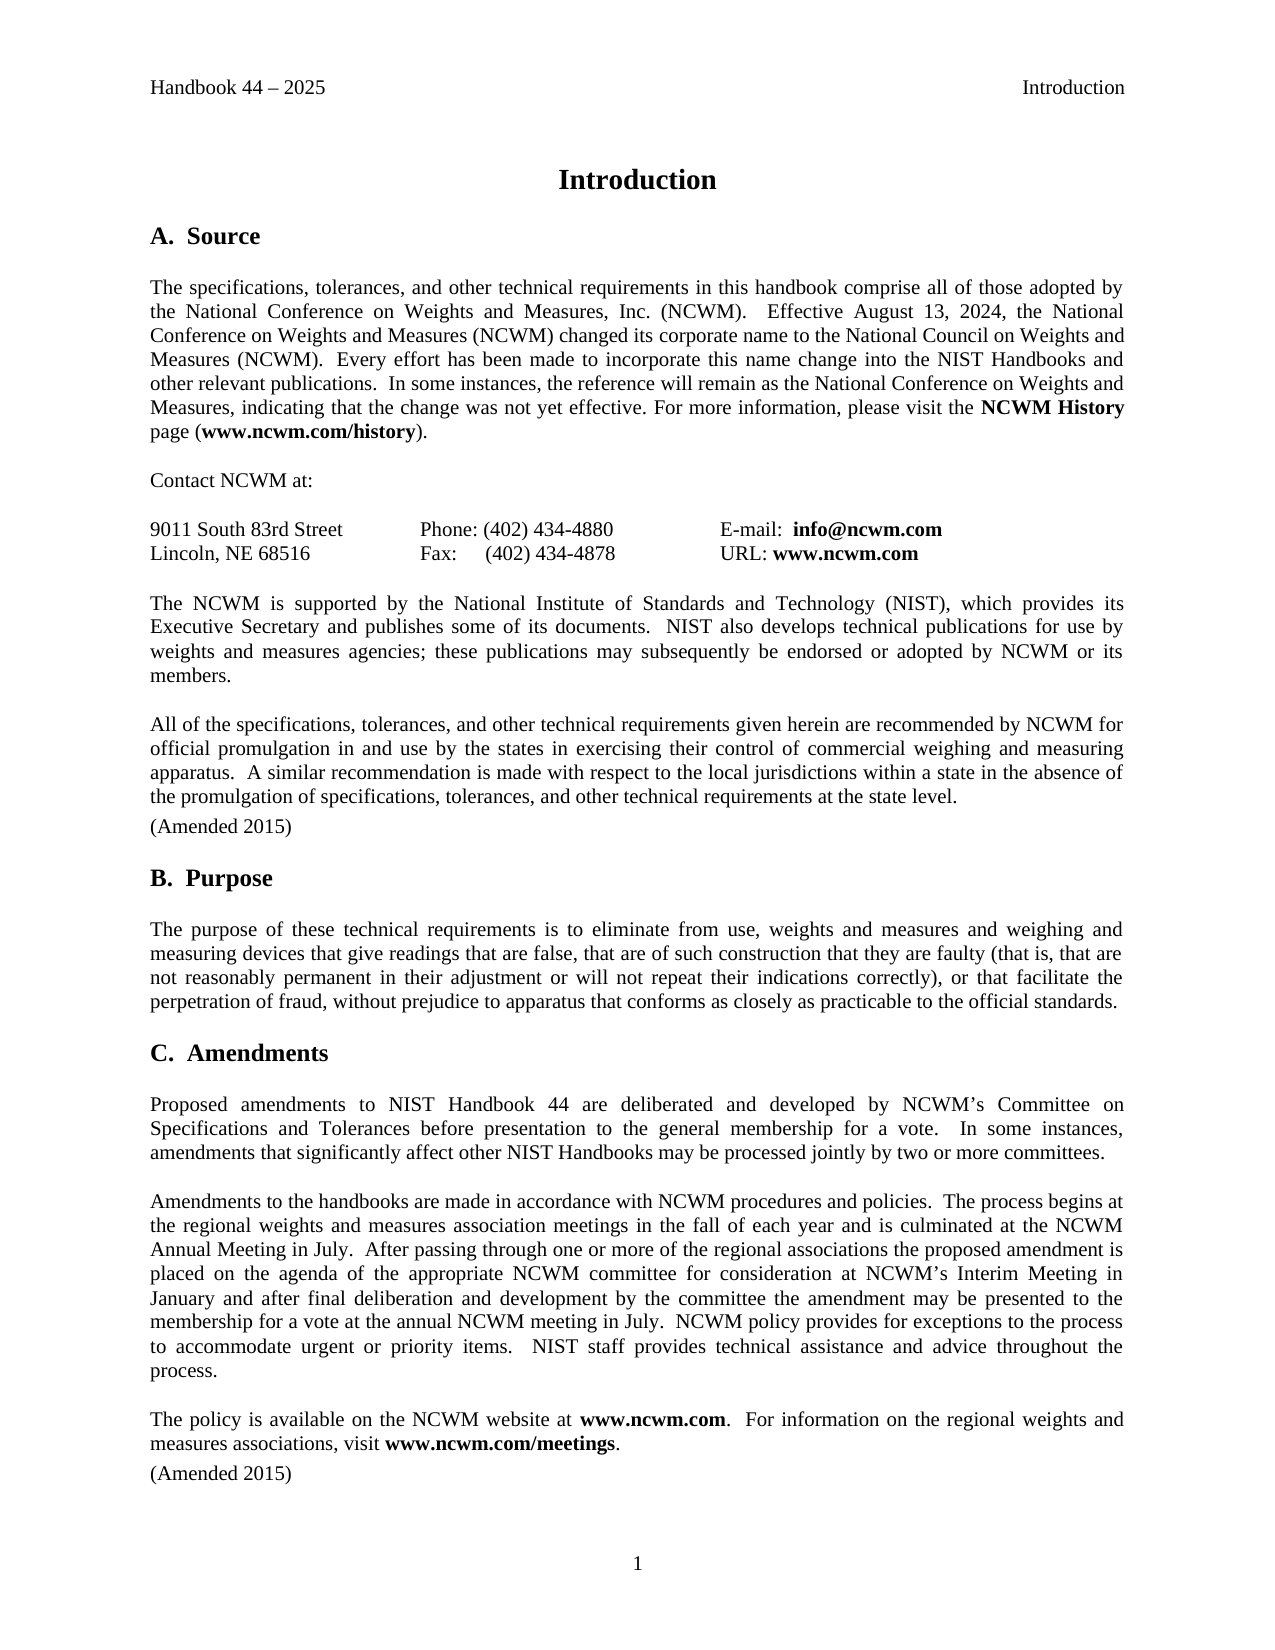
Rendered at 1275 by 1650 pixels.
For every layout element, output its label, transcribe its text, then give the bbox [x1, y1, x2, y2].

text (Amended 2015) [150, 814, 1125, 838]
text The policy is available on the NCWM website at www.ncwm.com. For information on the regional weights and measures associations, visit www.ncwm.com/meetings. [150, 1407, 1125, 1455]
text The NCWM is supported by the National Institute of Standards and Technology (NIST), which provides its Executive Secretary and publishes some of its documents. NIST also develops technical publications for use by weights and measures agencies; these publications may subsequently be endorsed or adopted by NCWM or its members. [150, 590, 1125, 687]
text The specifications, tolerances, and other technical requirements in this handbook comprise all of those adopted by the National Conference on Weights and Measures, Inc. (NCWM). Effective August 13, 2024, the National Conference on Weights and Measures (NCWM) changed its corporate name to the National Council on Weights and Measures (NCWM). Every effort has been made to incorporate this name change into the NIST Handbooks and other relevant publications. In some instances, the reference will remain as the National Conference on Weights and Measures, indicating that the change was not yet effective. For more information, please visit the NCWM History page (www.ncwm.com/history). [150, 275, 1125, 443]
text (Amended 2015) [150, 1461, 1125, 1485]
text The purpose of these technical requirements is to eliminate from use, weights and measures and weighing and measuring devices that give readings that are false, that are of such construction that they are faulty (that is, that are not reasonably permanent in their adjustment or will not repeat their indications correctly), or that facilitate the perpetration of fraud, without prejudice to apparatus that conforms as closely as practicable to the official standards. [150, 917, 1125, 1013]
text All of the specifications, tolerances, and other technical requirements given herein are recommended by NCWM for official promulgation in and use by the states in exercising their control of commercial weighing and measuring apparatus. A similar recommendation is made with respect to the local jurisdictions within a state in the absence of the promulgation of specifications, tolerances, and other technical requirements at the state level. [150, 712, 1125, 808]
subtitle B. Purpose [150, 863, 1125, 892]
subtitle C. Amendments [150, 1038, 1125, 1067]
text 9011 South 83rd Street Phone: (402) 434-4880 E-mail: info@ncwm.com [150, 517, 1125, 541]
subtitle Introduction [150, 162, 1125, 196]
text Amendments to the handbooks are made in accordance with NCWM procedures and policies. The process begins at the regional weights and measures association meetings in the fall of each year and is culminated at the NCWM Annual Meeting in July. After passing through one or more of the regional associations the proposed amendment is placed on the agenda of the appropriate NCWM committee for consideration at NCWM’s Interim Meeting in January and after final deliberation and development by the committee the amendment may be presented to the membership for a vote at the annual NCWM meeting in July. NCWM policy provides for exceptions to the process to accommodate urgent or priority items. NIST staff provides technical assistance and advice throughout the process. [150, 1189, 1125, 1382]
text Contact NCWM at: [150, 468, 1125, 492]
subtitle A. Source [150, 221, 1125, 250]
text Lincoln, NE 68516 Fax: (402) 434-4878 URL: www.ncwm.com [150, 541, 1125, 565]
text Proposed amendments to NIST Handbook 44 are deliberated and developed by NCWM’s Committee on Specifications and Tolerances before presentation to the general membership for a vote. In some instances, amendments that significantly affect other NIST Handbooks may be processed jointly by two or more committees. [150, 1092, 1125, 1164]
